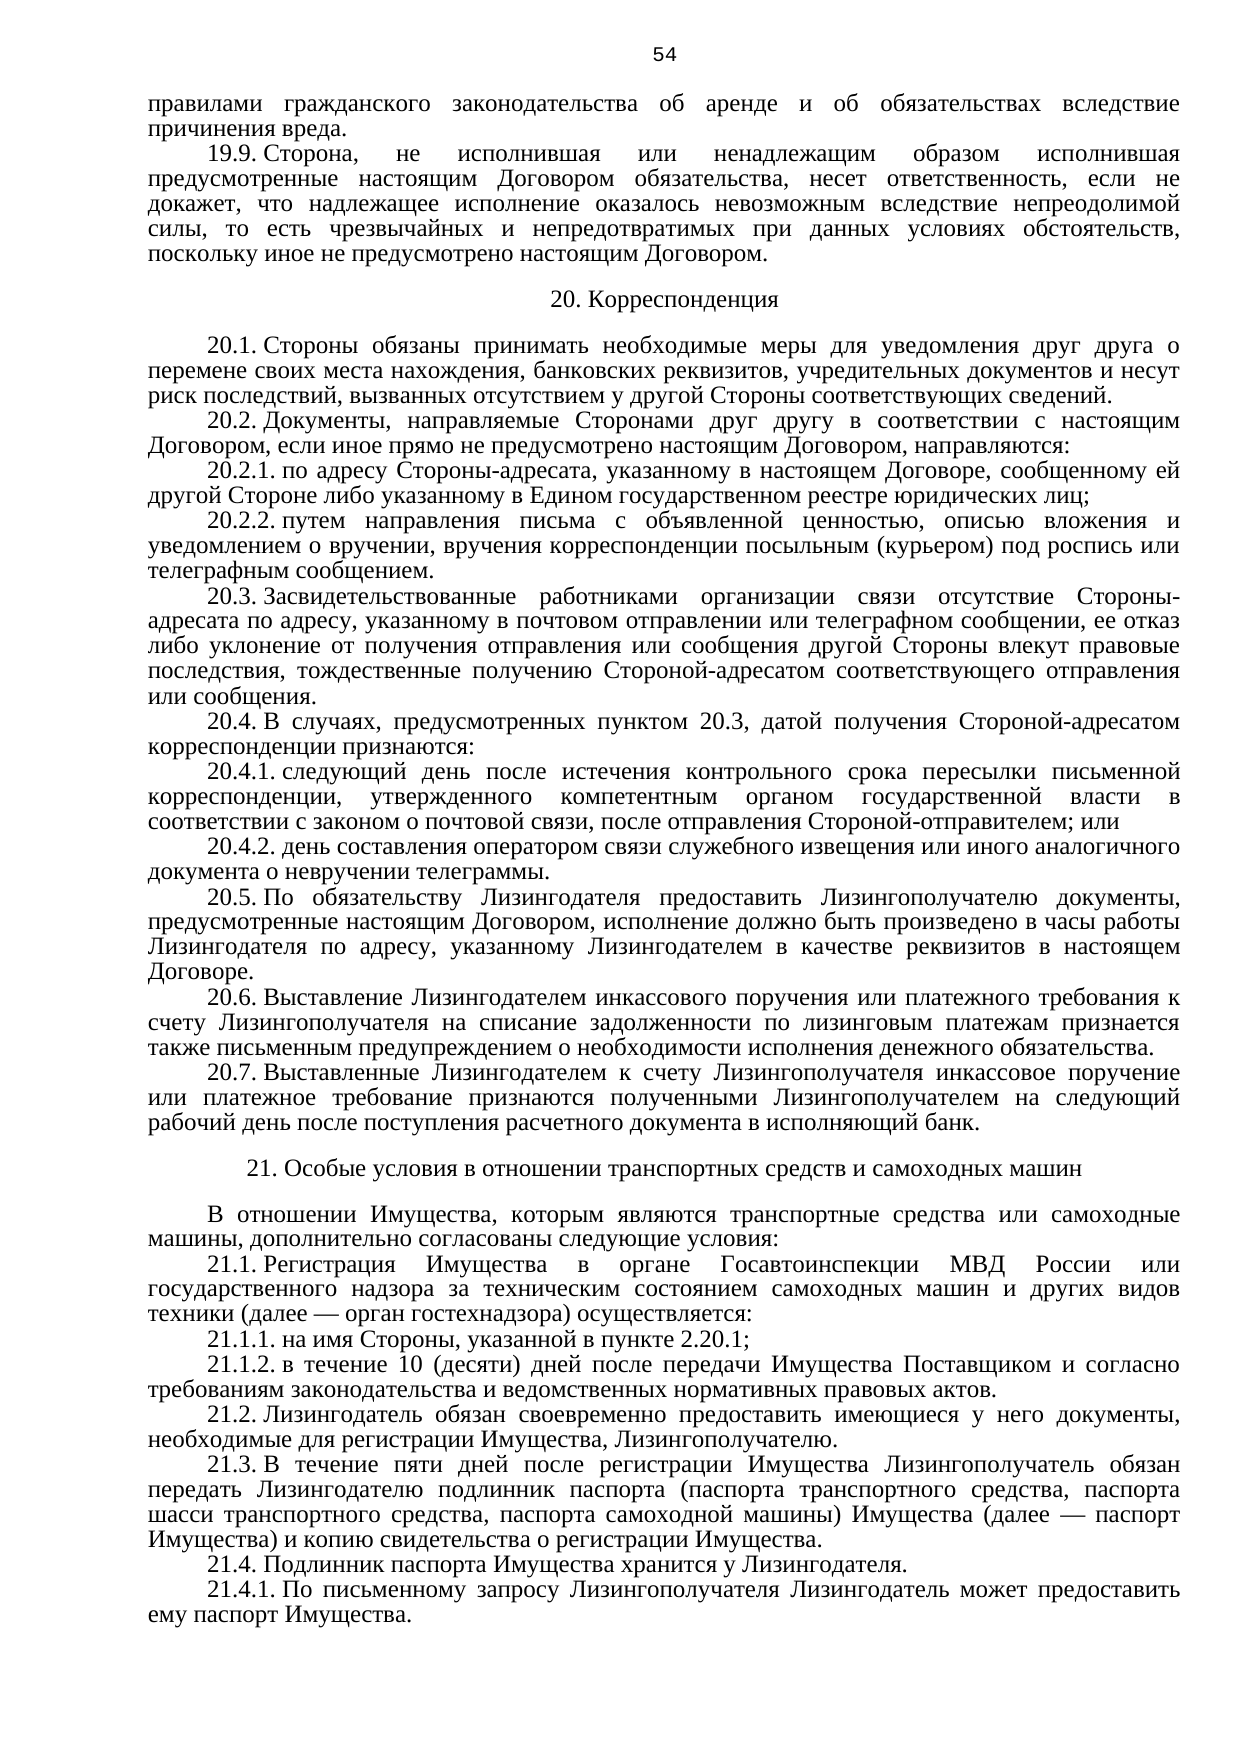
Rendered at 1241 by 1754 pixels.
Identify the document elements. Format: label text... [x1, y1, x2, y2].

text В отношении Имущества, которым являются транспортные средства или самоходные машины, дополнительно согласованы следующие условия: [148, 1202, 1181, 1252]
text 19.9. Сторона, не исполнившая или ненадлежащим образом исполнившая предусмотренные настоящим Договором обязательства, несет ответственность, если не докажет, что надлежащее исполнение оказалось невозможным вследствие непреодолимой силы, то есть чрезвычайных и непредотвратимых при данных условиях обстоятельств, поскольку иное не предусмотрено настоящим Договором. [148, 142, 1181, 267]
text 20.2. Документы, направляемые Сторонами друг другу в соответствии с настоящим Договором, если иное прямо не предусмотрено настоящим Договором, направляются: [148, 409, 1181, 459]
text 21.2. Лизингодатель обязан своевременно предоставить имеющиеся у него документы, необходимые для регистрации Имущества, Лизингополучателю. [148, 1402, 1181, 1452]
text 20.4. В случаях, предусмотренных пунктом 20.3, датой получения Стороной-адресатом корреспонденции признаются: [148, 709, 1181, 759]
text 20.4.2. день составления оператором связи служебного извещения или иного аналогичного документа о невручении телеграммы. [148, 835, 1181, 885]
text 20.3. Засвидетельствованные работниками организации связи отсутствие Стороны-адресата по адресу, указанному в почтовом отправлении или телеграфном сообщении, ее отказ либо уклонение от получения отправления или сообщения другой Стороны влекут правовые последствия, тождественные получению Стороной-адресатом соответствующего отправления или сообщения. [148, 584, 1181, 709]
text 21.3. В течение пяти дней после регистрации Имущества Лизингополучатель обязан передать Лизингодателю подлинник паспорта (паспорта транспортного средства, паспорта шасси транспортного средства, паспорта самоходной машины) Имущества (далее — паспорт Имущества) и копию свидетельства о регистрации Имущества. [148, 1452, 1181, 1553]
text 21.1.1. на имя Стороны, указанной в пункте 2.20.1; [148, 1327, 1181, 1352]
text 20.6. Выставление Лизингодателем инкассового поручения или платежного требования к счету Лизингополучателя на списание задолженности по лизинговым платежам признается также письменным предупреждением о необходимости исполнения денежного обязательства. [148, 985, 1181, 1060]
text 20.1. Стороны обязаны принимать необходимые меры для уведомления друг друга о перемене своих места нахождения, банковских реквизитов, учредительных документов и несут риск последствий, вызванных отсутствием у другой Стороны соответствующих сведений. [148, 333, 1181, 409]
text 21. Особые условия в отношении транспортных средств и самоходных машин [148, 1156, 1181, 1181]
text 20.5. По обязательству Лизингодателя предоставить Лизингополучателю документы, предусмотренные настоящим Договором, исполнение должно быть произведено в часы работы Лизингодателя по адресу, указанному Лизингодателем в качестве реквизитов в настоящем Договоре. [148, 885, 1181, 985]
text 20.7. Выставленные Лизингодателем к счету Лизингополучателя инкассовое поручение или платежное требование признаются полученными Лизингополучателем на следующий рабочий день после поступления расчетного документа в исполняющий банк. [148, 1060, 1181, 1136]
text 21.4. Подлинник паспорта Имущества хранится у Лизингодателя. [148, 1553, 1181, 1578]
text 21.4.1. По письменному запросу Лизингополучателя Лизингодатель может предоставить ему паспорт Имущества. [148, 1578, 1181, 1628]
text 20.4.1. следующий день после истечения контрольного срока пересылки письменной корреспонденции, утвержденного компетентным органом государственной власти в соответствии с законом о почтовой связи, после отправления Стороной-отправителем; или [148, 759, 1181, 835]
text 20. Корреспонденция [148, 288, 1181, 313]
text 21.1.2. в течение 10 (десяти) дней после передачи Имущества Поставщиком и согласно требованиям законодательства и ведомственных нормативных правовых актов. [148, 1352, 1181, 1402]
text 20.2.2. путем направления письма с объявленной ценностью, описью вложения и уведомлением о вручении, вручения корреспонденции посыльным (курьером) под роспись или телеграфным сообщением. [148, 509, 1181, 584]
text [148, 92, 1181, 142]
text 20.2.1. по адресу Стороны-адресата, указанному в настоящем Договоре, сообщенному ей другой Стороне либо указанному в Едином государственном реестре юридических лиц; [148, 459, 1181, 509]
text 21.1. Регистрация Имущества в органе Госавтоинспекции МВД России или государственного надзора за техническим состоянием самоходных машин и других видов техники (далее — орган гостехнадзора) осуществляется: [148, 1252, 1181, 1327]
